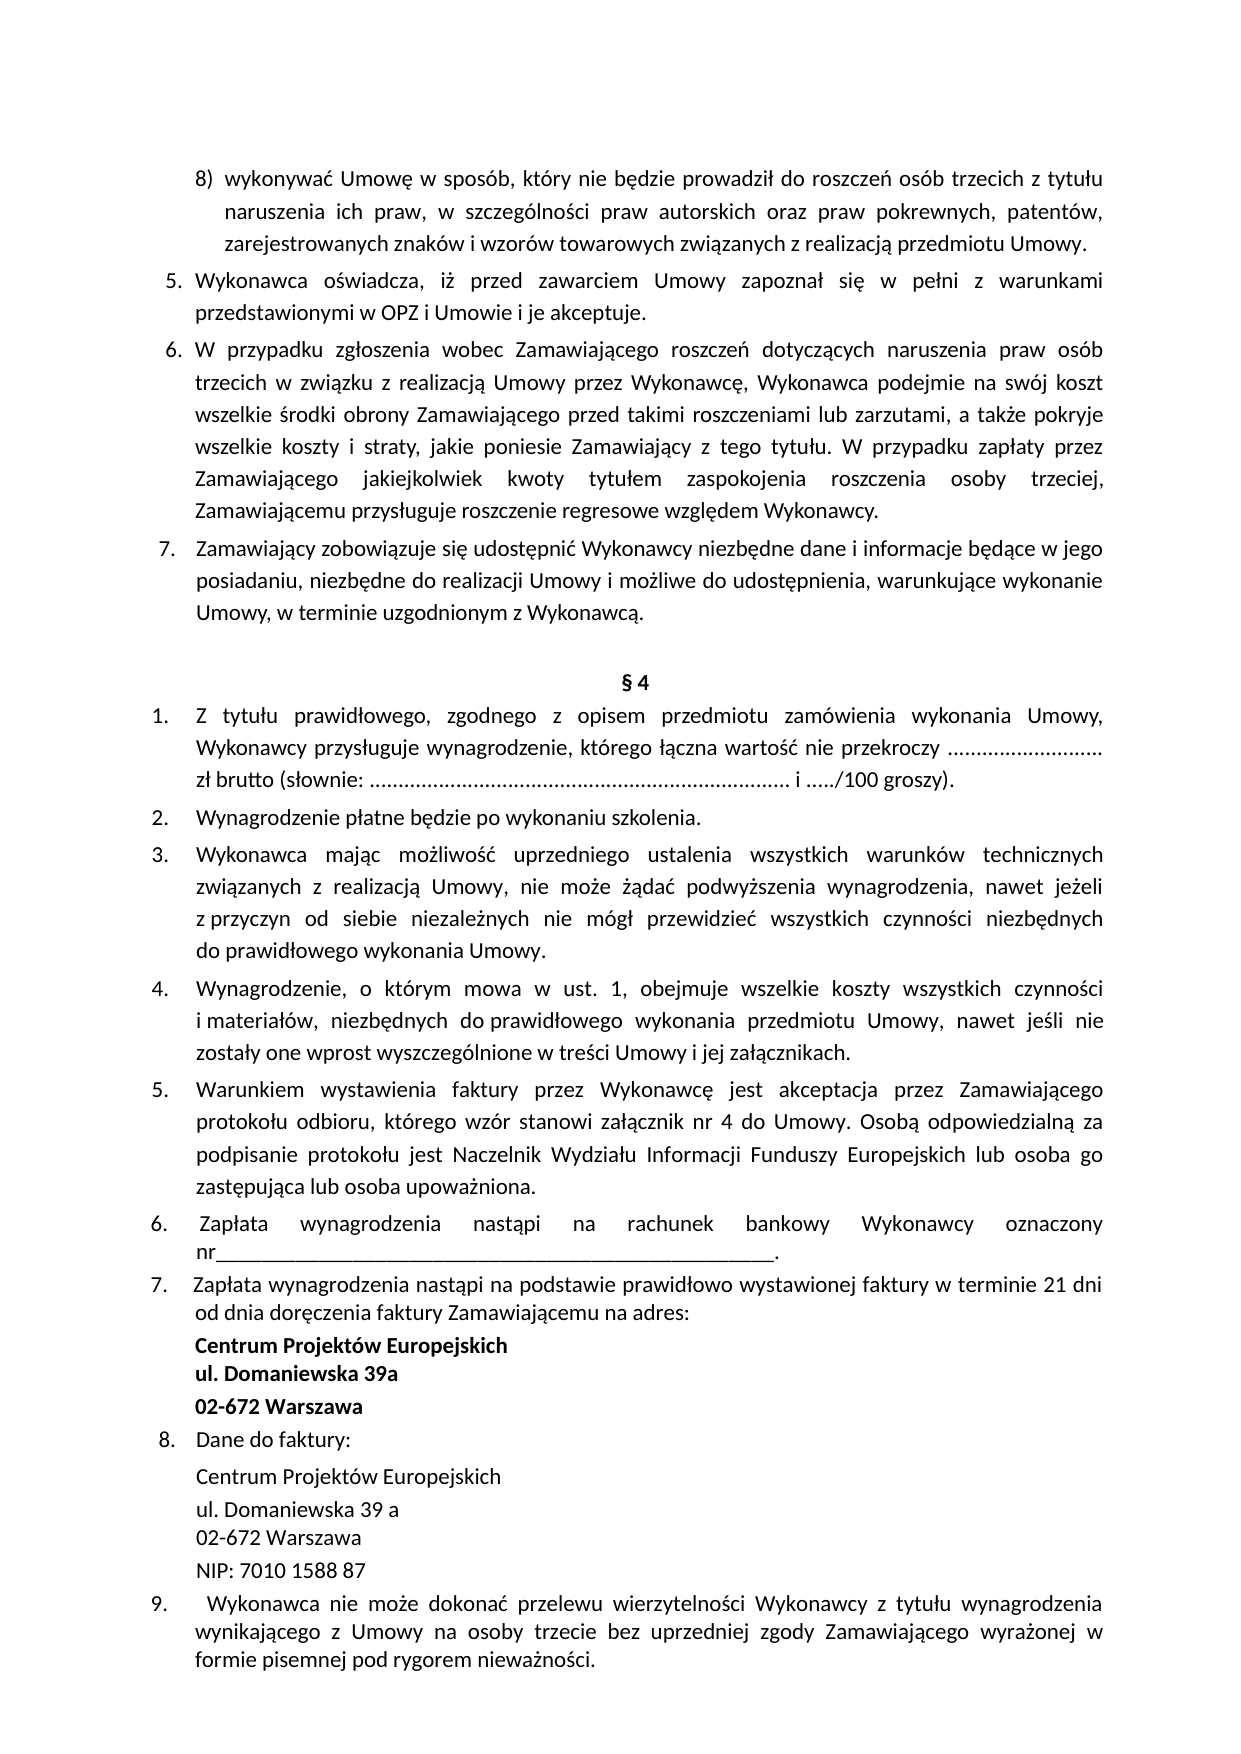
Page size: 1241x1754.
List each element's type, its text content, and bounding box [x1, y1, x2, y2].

text § 4 [165, 668, 1105, 696]
list Zamawiający zobowiązuje się udostępnić Wykonawcy niezbędne dane i informacje będące w jego posiadaniu, niezbędne do realizacji Umowy i możliwe do udostępnienia, warunkujące wykonanie Umowy, w terminie uzgodnionym z Wykonawcą. [158, 534, 1105, 626]
list Wykonawca mając możliwość uprzedniego ustalenia wszystkich warunków technicznych związanych z realizacją Umowy, nie może żądać podwyższenia wynagrodzenia, nawet jeżeli z przyczyn od siebie niezależnych nie mógł przewidzieć wszystkich czynności niezbędnych do prawidłowego wykonania Umowy. [151, 840, 1105, 964]
list Wynagrodzenie, o którym mowa w ust. 1, obejmuje wszelkie koszty wszystkich czynności i materiałów, niezbędnych do prawidłowego wykonania przedmiotu Umowy, nawet jeśli nie zostały one wprost wyszczególnione w treści Umowy i jej załącznikach. [151, 974, 1105, 1066]
text NIP: 7010 1588 87 [196, 1556, 1105, 1584]
list 9. Wykonawca nie może dokonać przelewu wierzytelności Wykonawcy z tytułu wynagrodzenia wynikającego z Umowy na osoby trzecie bez uprzedniej zgody Zamawiającego wyrażonej w formie pisemnej pod rygorem nieważności. [150, 1589, 1105, 1673]
text Centrum Projektów Europejskich [196, 1462, 1105, 1490]
text 02-672 Warszawa [195, 1392, 1105, 1420]
text 7. Zapłata wynagrodzenia nastąpi na podstawie prawidłowo wystawionej faktury w terminie 21 dni od dnia doręczenia faktury Zamawiającemu na adres: [150, 1270, 1105, 1326]
text 6. Zapłata wynagrodzenia nastąpi na rachunek bankowy Wykonawcy oznaczony nr_________________________________________________. [150, 1209, 1105, 1265]
list Warunkiem wystawienia faktury przez Wykonawcę jest akceptacja przez Zamawiającego protokołu odbioru, którego wzór stanowi załącznik nr 4 do Umowy. Osobą odpowiedzialną za podpisanie protokołu jest Naczelnik Wydziału Informacji Funduszy Europejskich lub osoba go zastępująca lub osoba upoważniona. [151, 1075, 1105, 1200]
list Wykonawca oświadcza, iż przed zawarciem Umowy zapoznał się w pełni z warunkami przedstawionymi w OPZ i Umowie i je akceptuje. [165, 266, 1105, 326]
list Z tytułu prawidłowego, zgodnego z opisem przedmiotu zamówienia wykonania Umowy, Wykonawcy przysługuje wynagrodzenie, którego łączna wartość nie przekroczy ........................... zł brutto (słownie: ......................................................................... i ...../100 groszy). [151, 701, 1105, 794]
list wykonywać Umowę w sposób, który nie będzie prowadził do roszczeń osób trzecich z tytułu naruszenia ich praw, w szczególności praw autorskich oraz praw pokrewnych, patentów, zarejestrowanych znaków i wzorów towarowych związanych z realizacją przedmiotu Umowy. [195, 164, 1105, 257]
text ul. Domaniewska 39 a 02-672 Warszawa [196, 1495, 1105, 1551]
list Dane do faktury: [158, 1425, 1105, 1453]
list Wynagrodzenie płatne będzie po wykonaniu szkolenia. [151, 803, 1105, 831]
text Centrum Projektów Europejskich ul. Domaniewska 39a [195, 1331, 1105, 1387]
list W przypadku zgłoszenia wobec Zamawiającego roszczeń dotyczących naruszenia praw osób trzecich w związku z realizacją Umowy przez Wykonawcę, Wykonawca podejmie na swój koszt wszelkie środki obrony Zamawiającego przed takimi roszczeniami lub zarzutami, a także pokryje wszelkie koszty i straty, jakie poniesie Zamawiający z tego tytułu. W przypadku zapłaty przez Zamawiającego jakiejkolwiek kwoty tytułem zaspokojenia roszczenia osoby trzeciej, Zamawiającemu przysługuje roszczenie regresowe względem Wykonawcy. [165, 336, 1105, 524]
